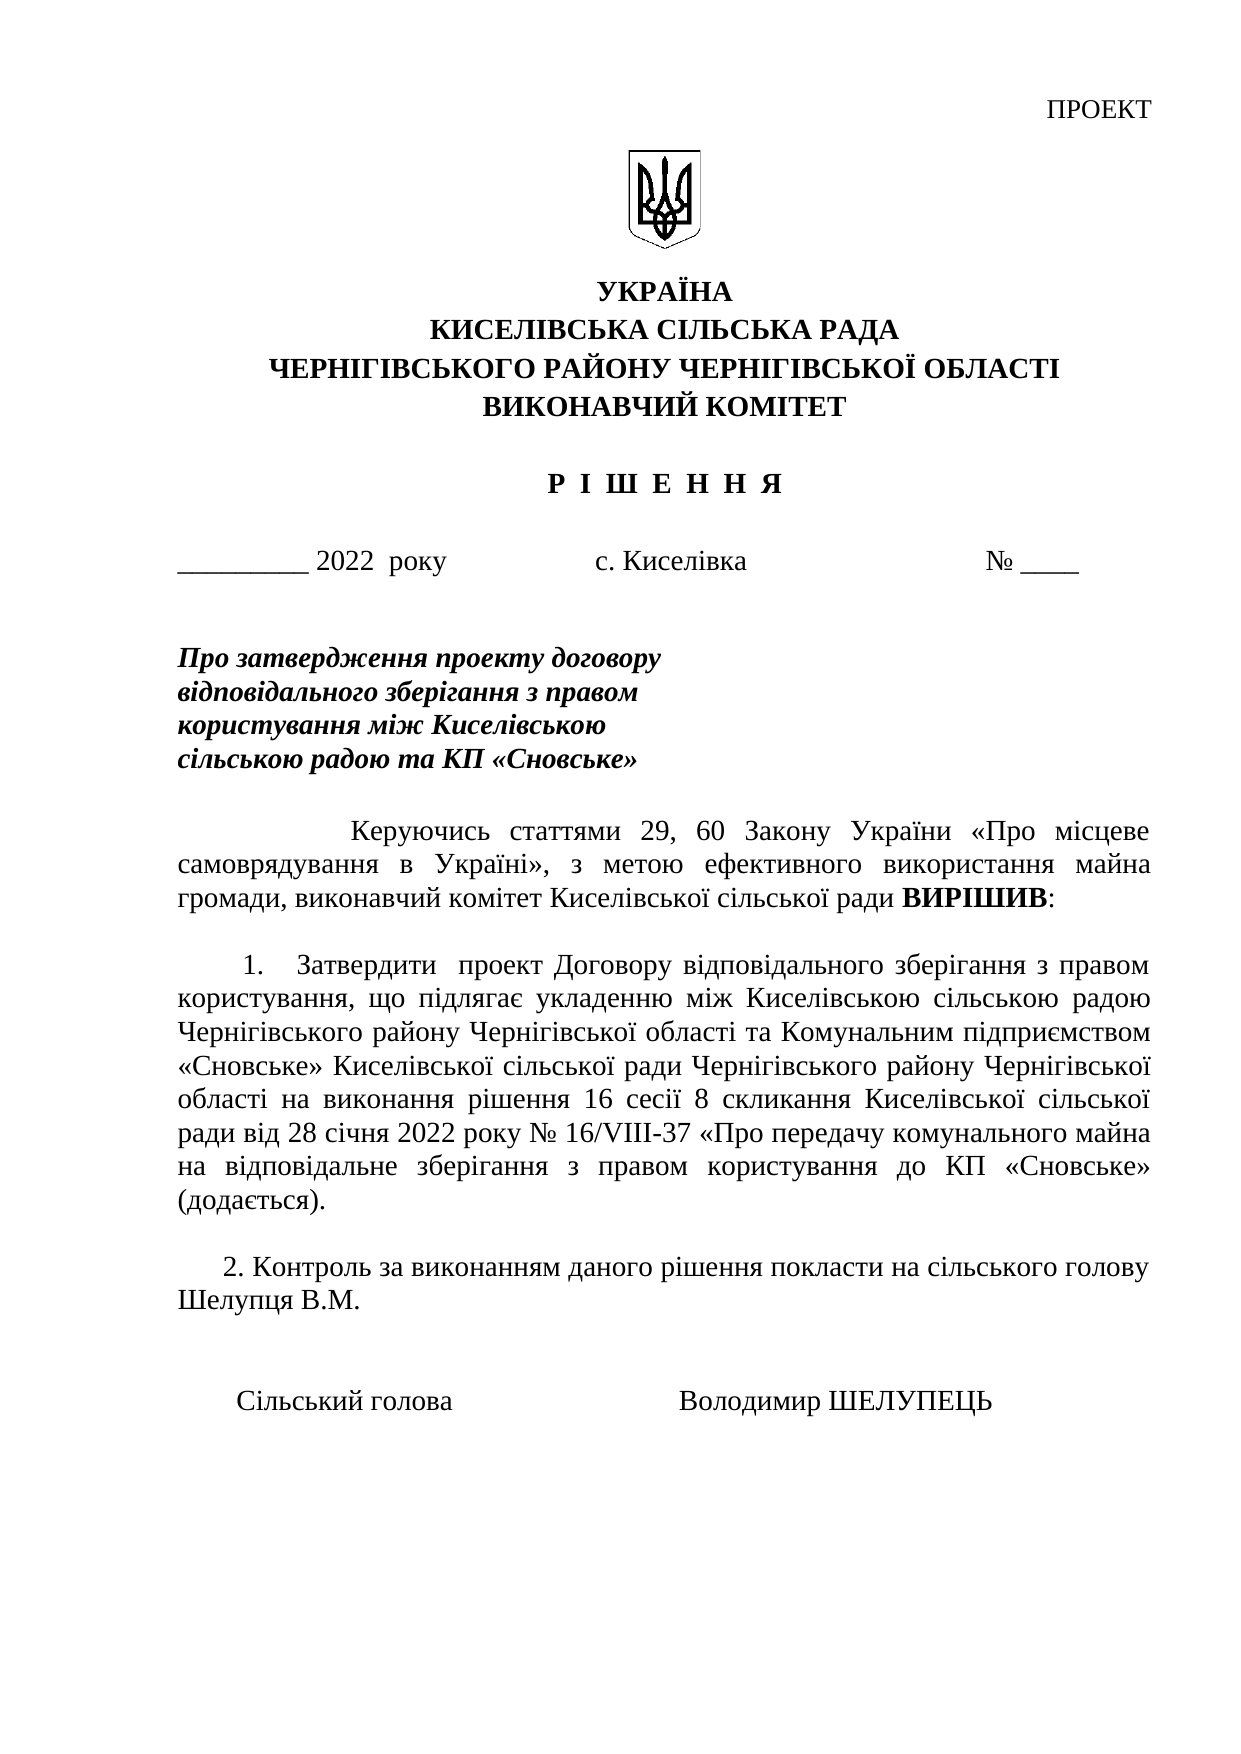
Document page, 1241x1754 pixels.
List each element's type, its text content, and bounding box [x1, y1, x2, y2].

table_header № ____ [777, 544, 1163, 602]
text Р І Ш Е Н Н Я [177, 466, 1152, 500]
picture [628, 150, 701, 249]
text КИСЕЛІВСЬКА СІЛЬСЬКА РАДА [177, 312, 1152, 346]
text ПРОЕКТ [177, 94, 1152, 125]
text сільською радою та КП «Сновське» [177, 741, 1152, 774]
text ЧЕРНІГІВСЬКОГО РАЙОНУ ЧЕРНІГІВСЬКОЇ ОБЛАСТІ [177, 351, 1152, 384]
text 1. Затвердити проект Договору відповідального зберігання з правом користування, що підлягає укладенню між Киселівською сільською радою Чернігівського району Чернігівської області та Комунальним підприємством «Сновське» Киселівської сільської ради Чернігівського району Чернігівської області на виконання рішення 16 сесії 8 скликання Киселівської сільської ради від 28 січня 2022 року № 16/VIII-37 «Про передачу комунального майна на відповідальне зберігання з правом користування до КП «Сновське» (додається). [177, 947, 1152, 1215]
text УКРАЇНА [177, 274, 1152, 307]
text відповідального зберігання з правом [177, 674, 1152, 707]
table_header _________ 2022 року [166, 544, 565, 602]
text користування між Киселівською [177, 707, 1152, 741]
text 2. Контроль за виконанням даного рішення покласти на сільського голову Шелупця В.М. [177, 1249, 1152, 1316]
text ВИКОНАВЧИЙ КОМІТЕТ [177, 389, 1152, 423]
text Керуючись статтями 29, 60 Закону України «Про місцеве самоврядування в Україні», з метою ефективного використання майна громади, виконавчий комітет Киселівської сільської ради ВИРІШИВ: [177, 813, 1152, 913]
text Про затвердження проекту договору [177, 640, 1152, 674]
table_header с. Киселівка [565, 544, 777, 602]
text Сільський голова Володимир ШЕЛУПЕЦЬ [177, 1383, 1152, 1417]
